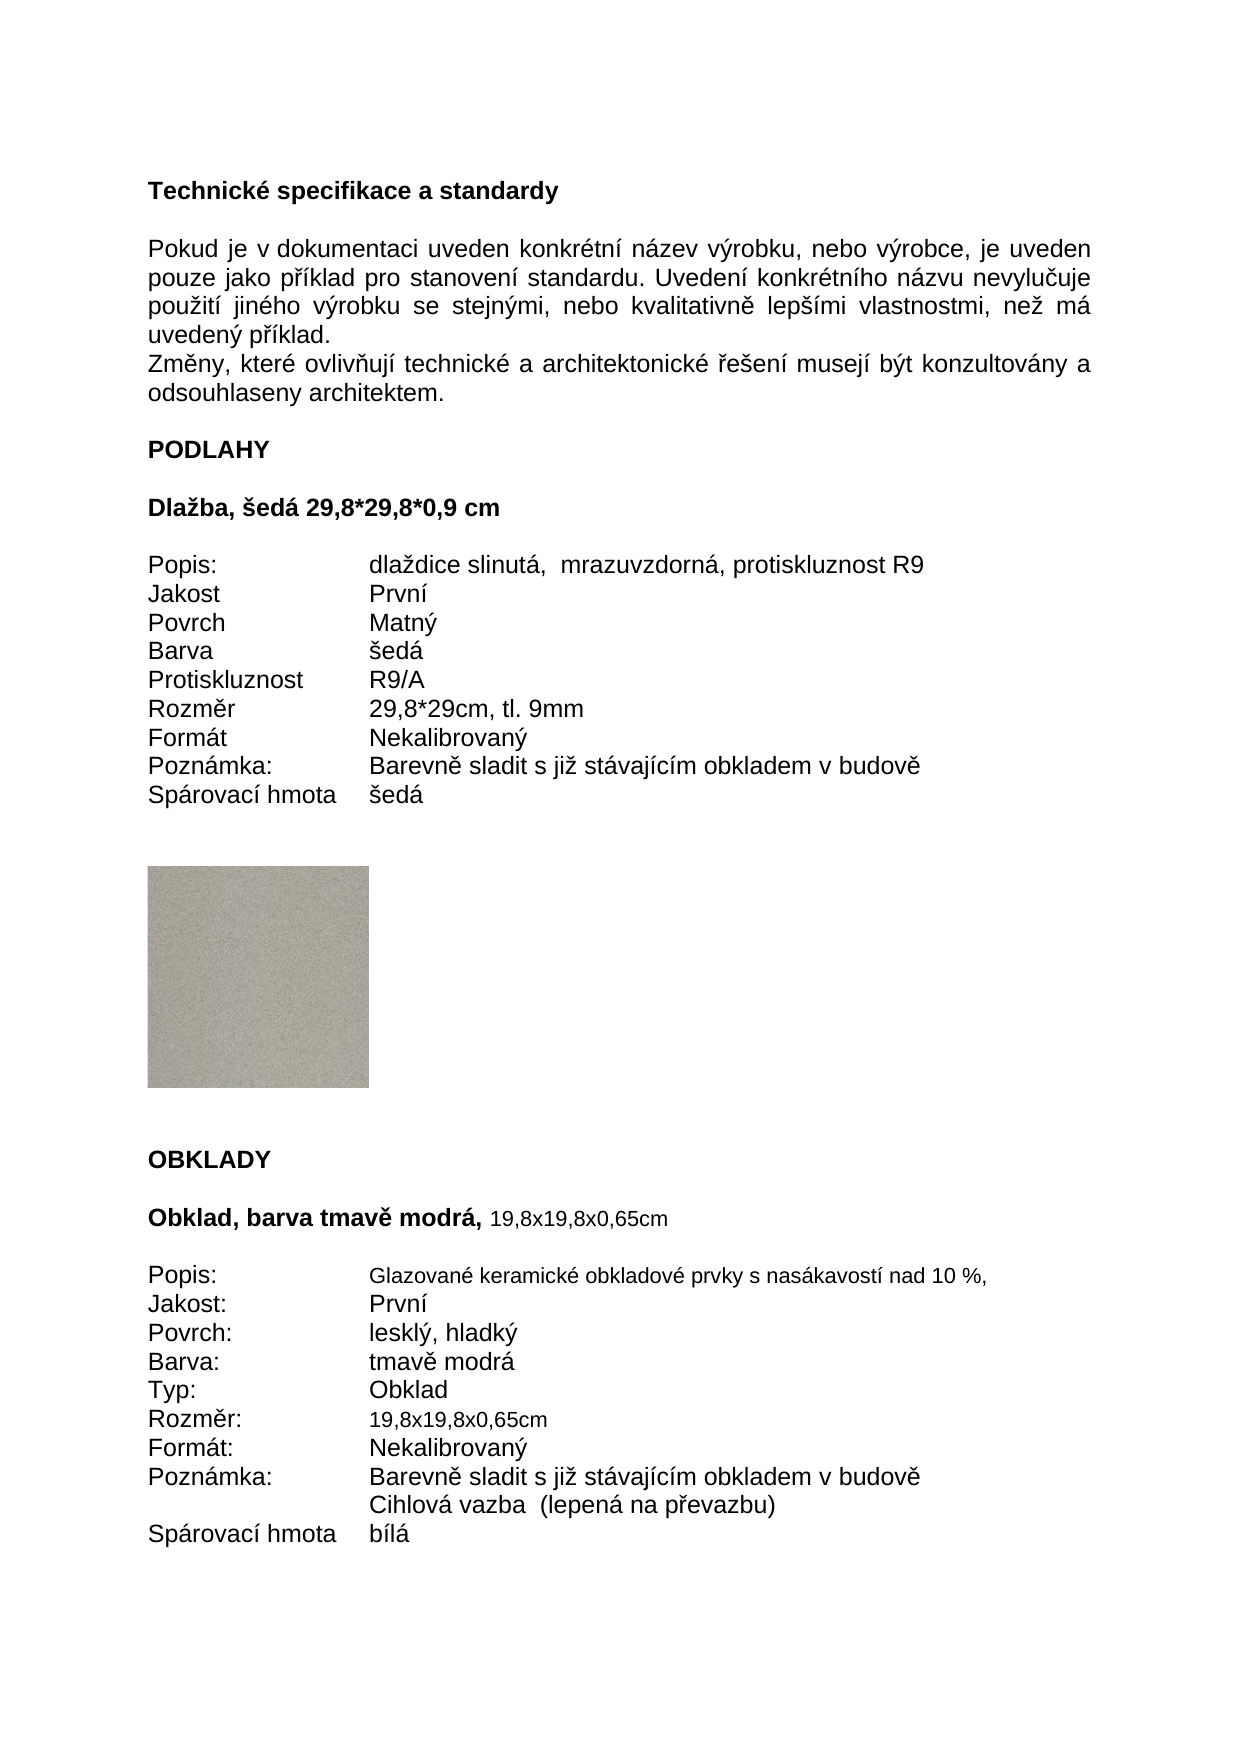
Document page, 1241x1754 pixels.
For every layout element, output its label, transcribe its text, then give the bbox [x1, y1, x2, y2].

text Povrch: lesklý, hladký [148, 1318, 1093, 1346]
text Změny, které ovlivňují technické a architektonické řešení musejí být konzultovány a odsouhlaseny architektem. [148, 349, 1093, 406]
text Povrch Matný [148, 608, 1093, 636]
text Spárovací hmota bílá [148, 1519, 1093, 1548]
picture [147, 866, 369, 1088]
text Obklad, barva tmavě modrá, 19,8x19,8x0,65cm [148, 1203, 1093, 1231]
text Rozměr: 19,8x19,8x0,65cm [148, 1404, 1093, 1433]
text Popis: Glazované keramické obkladové prvky s nasákavostí nad 10 %, [148, 1260, 1093, 1289]
text Poznámka: Barevně sladit s již stávajícím obkladem v budově [148, 751, 1093, 780]
text Technické specifikace a standardy [148, 176, 1093, 205]
text Formát: Nekalibrovaný [148, 1433, 1093, 1461]
text Jakost: První [148, 1289, 1093, 1318]
text Typ: Obklad [148, 1375, 1093, 1404]
text PODLAHY [148, 435, 1093, 464]
text Barva šedá [148, 636, 1093, 665]
text Pokud je v dokumentaci uveden konkrétní název výrobku, nebo výrobce, je uveden pouze jako příklad pro stanovení standardu. Uvedení konkrétního názvu nevylučuje použití jiného výrobku se stejnými, nebo kvalitativně lepšími vlastnostmi, než má uvedený příklad. [148, 234, 1093, 349]
text Popis: dlaždice slinutá, mrazuvzdorná, protiskluznost R9 [148, 550, 1093, 579]
text Jakost První [148, 579, 1093, 608]
text Barva: tmavě modrá [148, 1346, 1093, 1375]
text Dlažba, šedá 29,8*29,8*0,9 cm [148, 493, 1093, 521]
text Cihlová vazba (lepená na převazbu) [148, 1490, 1093, 1519]
text Rozměr 29,8*29cm, tl. 9mm [148, 694, 1093, 723]
text Poznámka: Barevně sladit s již stávajícím obkladem v budově [148, 1461, 1093, 1490]
text Formát Nekalibrovaný [148, 723, 1093, 751]
text Spárovací hmota šedá [148, 780, 1093, 809]
text Protiskluznost R9/A [148, 665, 1093, 694]
text OBKLADY [148, 1145, 1093, 1174]
